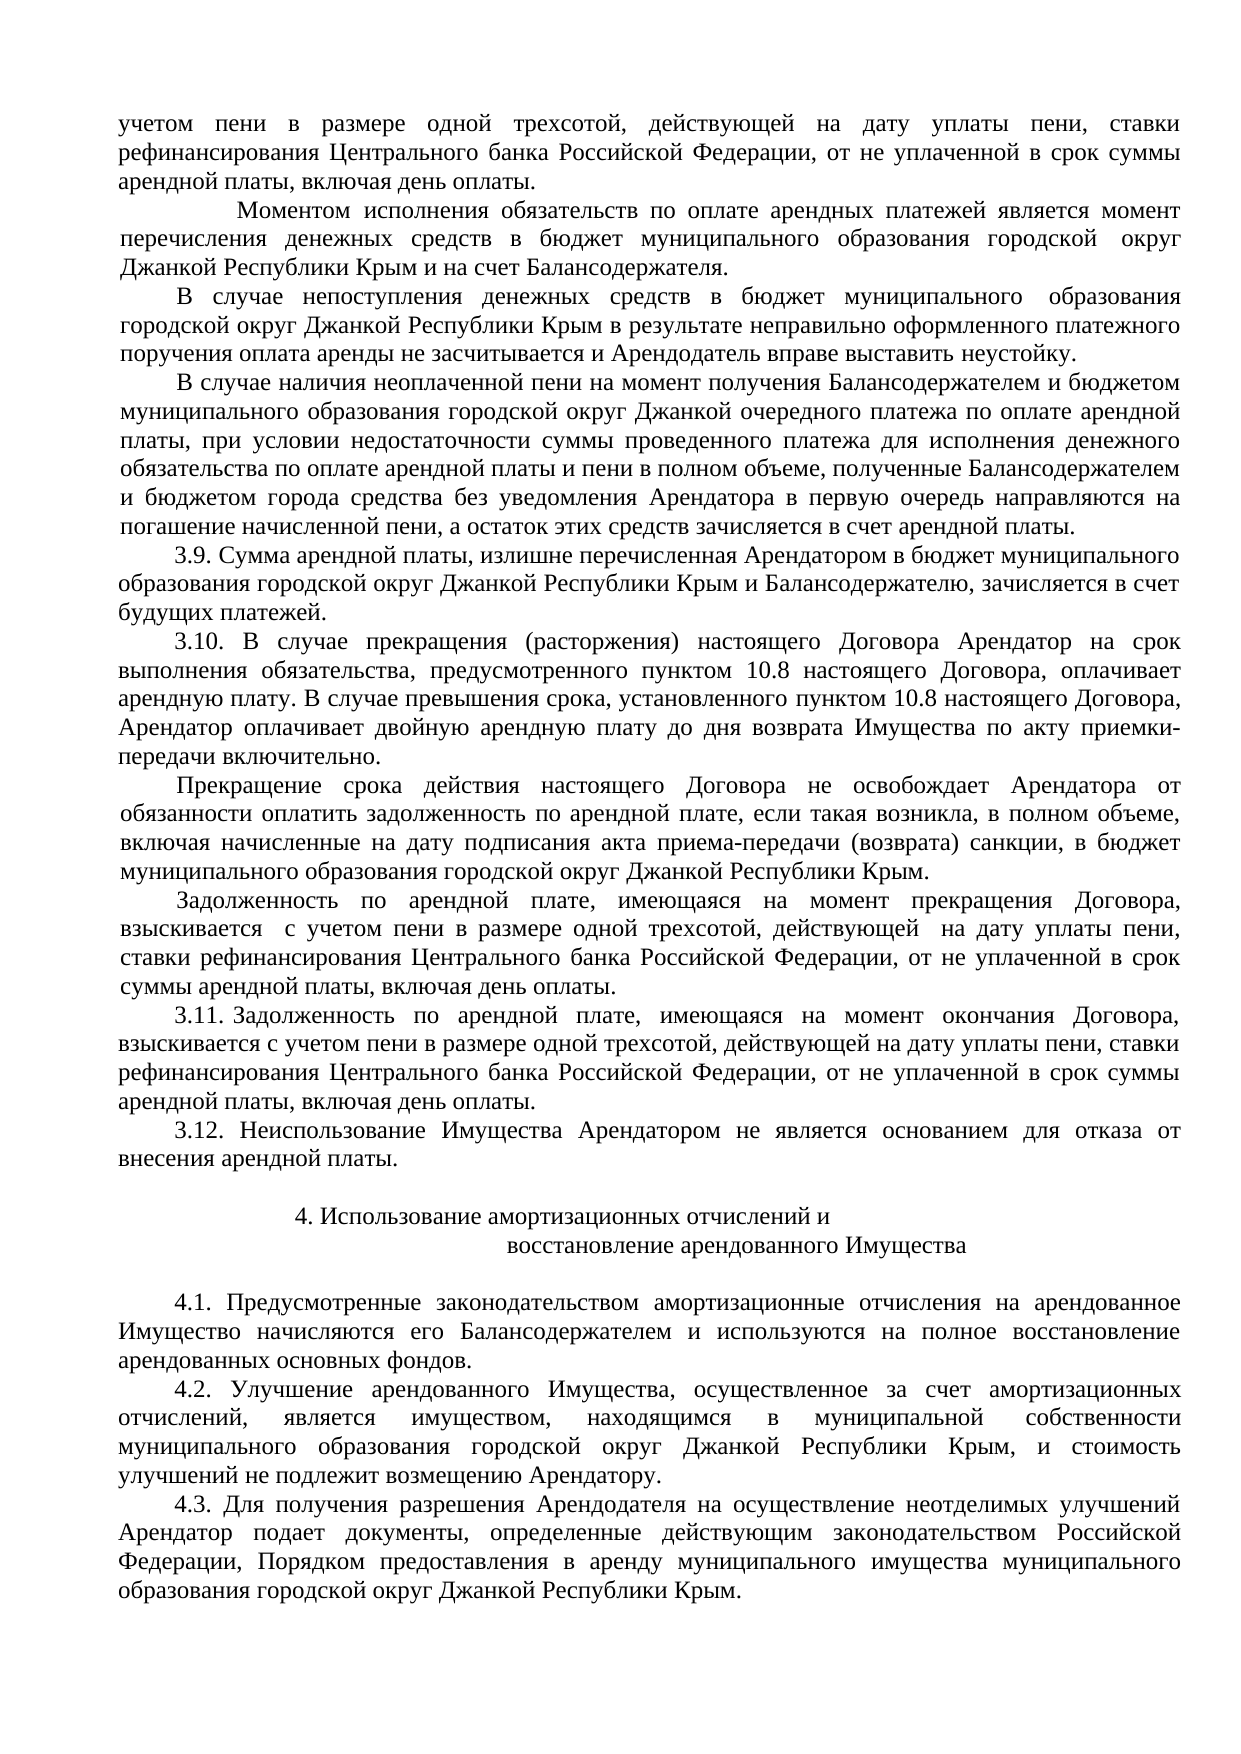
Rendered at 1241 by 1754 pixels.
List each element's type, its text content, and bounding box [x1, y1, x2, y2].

text Задолженность по арендной плате, имеющаяся на момент прекращения Договора, взыскивается с учетом пени в размере одной трехсотой, действующей на дату уплаты пени, ставки рефинансирования Центрального банка Российской Федерации, от не уплаченной в срок суммы арендной платы, включая день оплаты. [120, 885, 1181, 1000]
text В случае наличия неоплаченной пени на момент получения Балансодержателем и бюджетом муниципального образования городской округ Джанкой очередного платежа по оплате арендной платы, при условии недостаточности суммы проведенного платежа для исполнения денежного обязательства по оплате арендной платы и пени в полном объеме, полученные Балансодержателем и бюджетом города средства без уведомления Арендатора в первую очередь направляются на погашение начисленной пени, а остаток этих средств зачисляется в счет арендной платы. [120, 367, 1181, 540]
list Для получения разрешения Арендодателя на осуществление неотделимых улучшений Арендатор подает документы, определенные действующим законодательством Российской Федерации, Порядком предоставления в аренду муниципального имущества муниципального образования городской округ Джанкой Республики Крым. [118, 1489, 1181, 1604]
list В случае прекращения (расторжения) настоящего Договора Арендатор на срок выполнения обязательства, предусмотренного пунктом 10.8 настоящего Договора, оплачивает арендную плату. В случае превышения срока, установленного пунктом 10.8 настоящего Договора, Арендатор оплачивает двойную арендную плату до дня возврата Имущества по акту приемки-передачи включительно. [118, 626, 1181, 770]
text Моментом исполнения обязательств по оплате арендных платежей является момент перечисления денежных средств в бюджет муниципального образования городской округ Джанкой Республики Крым и на счет Балансодержателя. [99, 195, 1181, 281]
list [118, 108, 1181, 194]
list Использование амортизационных отчислений и восстановление арендованного Имущества [294, 1201, 1004, 1259]
list Улучшение арендованного Имущества, осуществленное за счет амортизационных отчислений, является имуществом, находящимся в муниципальной собственности муниципального образования городской округ Джанкой Республики Крым, и стоимость улучшений не подлежит возмещению Арендатору. [118, 1374, 1181, 1489]
list Неиспользование Имущества Арендатором не является основанием для отказа от внесения арендной платы. [118, 1115, 1181, 1172]
list Предусмотренные законодательством амортизационные отчисления на арендованное Имущество начисляются его Балансодержателем и используются на полное восстановление арендованных основных фондов. [118, 1287, 1181, 1374]
list Задолженность по арендной плате, имеющаяся на момент окончания Договора, взыскивается с учетом пени в размере одной трехсотой, действующей на дату уплаты пени, ставки рефинансирования Центрального банка Российской Федерации, от не уплаченной в срок суммы арендной платы, включая день оплаты. [118, 1000, 1181, 1115]
text В случае непоступления денежных средств в бюджет муниципального образования городской округ Джанкой Республики Крым в результате неправильно оформленного платежного поручения оплата аренды не засчитывается и Арендодатель вправе выставить неустойку. [120, 281, 1181, 367]
list Сумма арендной платы, излишне перечисленная Арендатором в бюджет муниципального образования городской округ Джанкой Республики Крым и Балансодержателю, зачисляется в счет будущих платежей. [118, 540, 1181, 626]
text Прекращение срока действия настоящего Договора не освобождает Арендатора от обязанности оплатить задолженность по арендной плате, если такая возникла, в полном объеме, включая начисленные на дату подписания акта приема-передачи (возврата) санкции, в бюджет муниципального образования городской округ Джанкой Республики Крым. [120, 770, 1181, 885]
